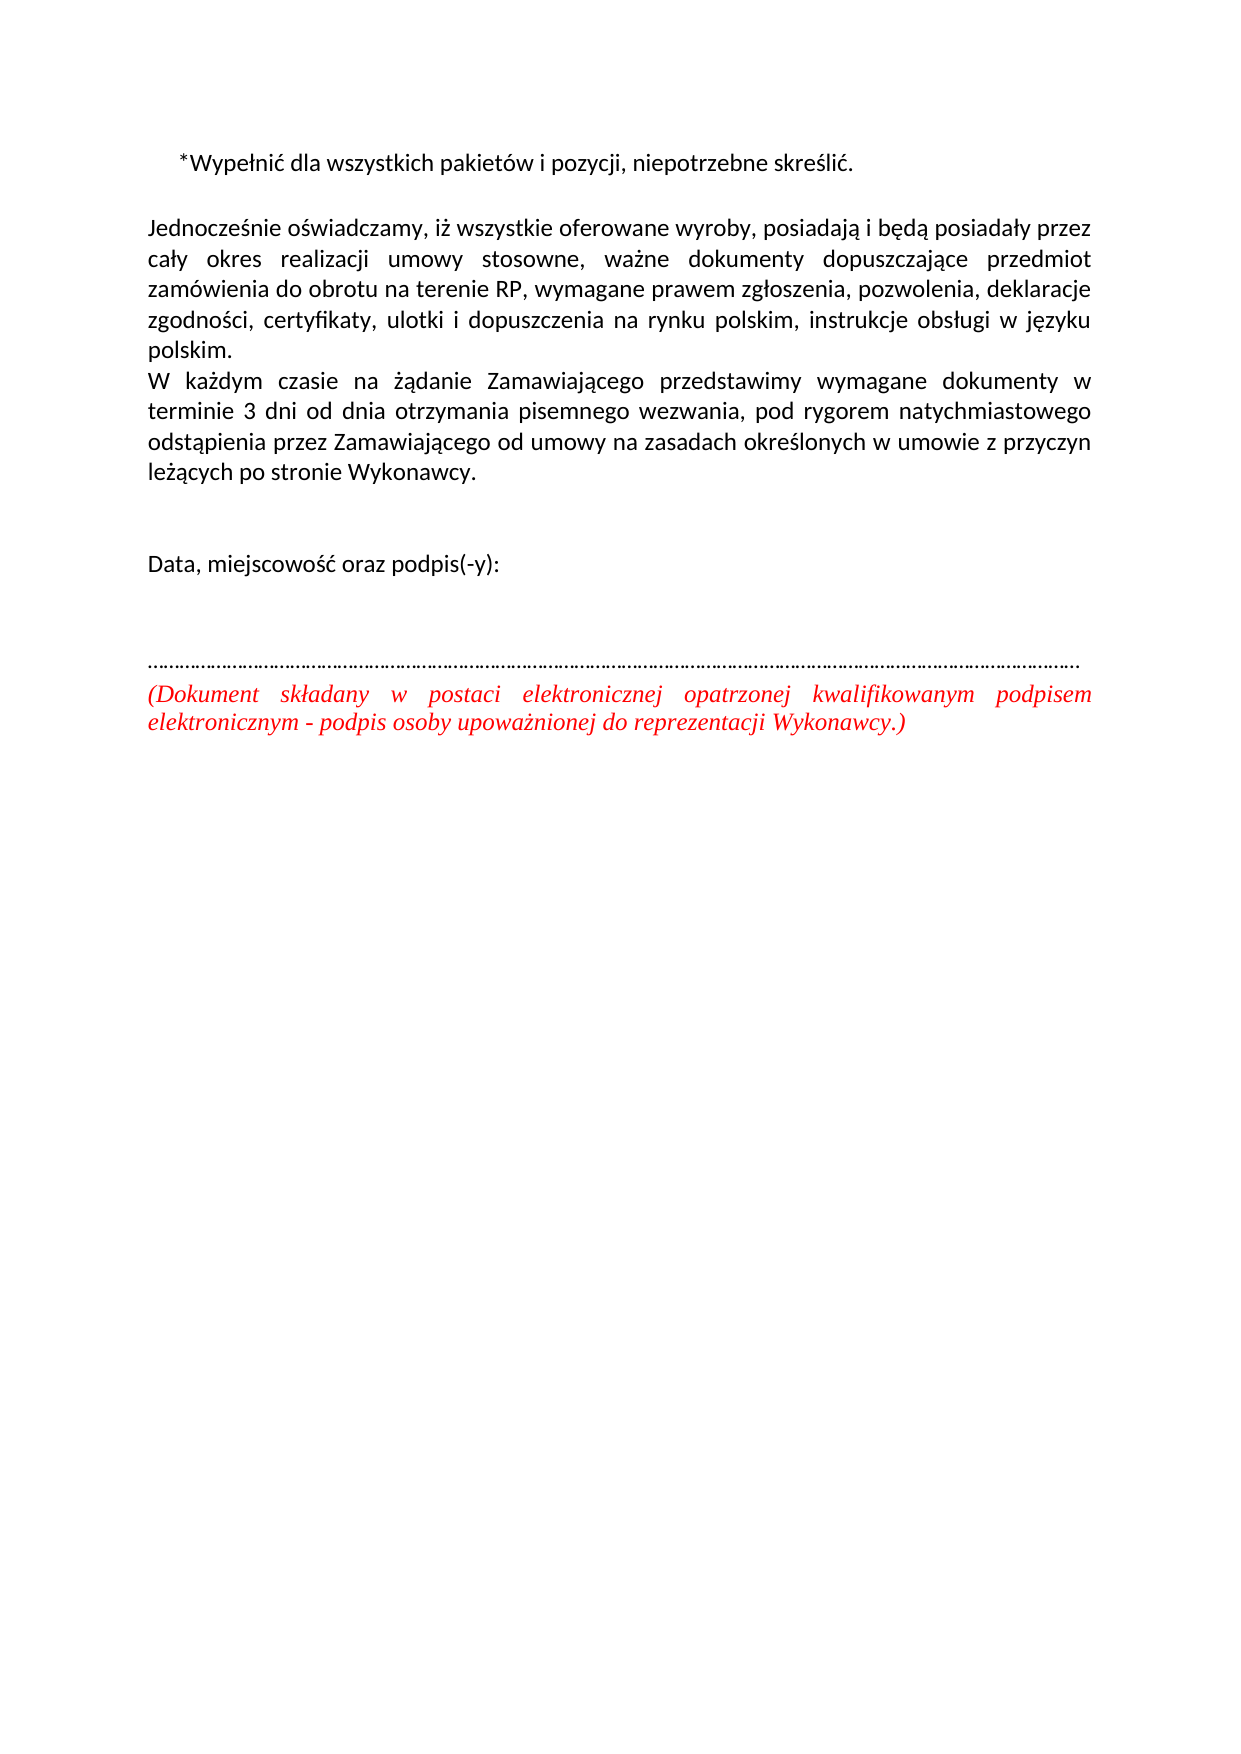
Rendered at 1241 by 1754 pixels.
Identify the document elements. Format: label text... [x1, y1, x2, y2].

text Data, miejscowość oraz podpis(-y): [148, 548, 1093, 578]
text …………………………………………………………………………………………………………………………………………………………… [148, 646, 1093, 674]
text W każdym czasie na żądanie Zamawiającego przedstawimy wymagane dokumenty w terminie 3 dni od dnia otrzymania pisemnego wezwania, pod rygorem natychmiastowego odstąpienia przez Zamawiającego od umowy na zasadach określonych w umowie z przyczyn leżących po stronie Wykonawcy. [148, 365, 1093, 487]
text Jednocześnie oświadczamy, iż wszystkie oferowane wyroby, posiadają i będą posiadały przez cały okres realizacji umowy stosowne, ważne dokumenty dopuszczające przedmiot zamówienia do obrotu na terenie RP, wymagane prawem zgłoszenia, pozwolenia, deklaracje zgodności, certyfikaty, ulotki i dopuszczenia na rynku polskim, instrukcje obsługi w języku polskim. [148, 212, 1093, 365]
text *Wypełnić dla wszystkich pakietów i pozycji, niepotrzebne skreślić. [177, 148, 1093, 212]
text (Dokument składany w postaci elektronicznej opatrzonej kwalifikowanym podpisem elektronicznym - podpis osoby upoważnionej do reprezentacji Wykonawcy.) [148, 679, 1093, 736]
